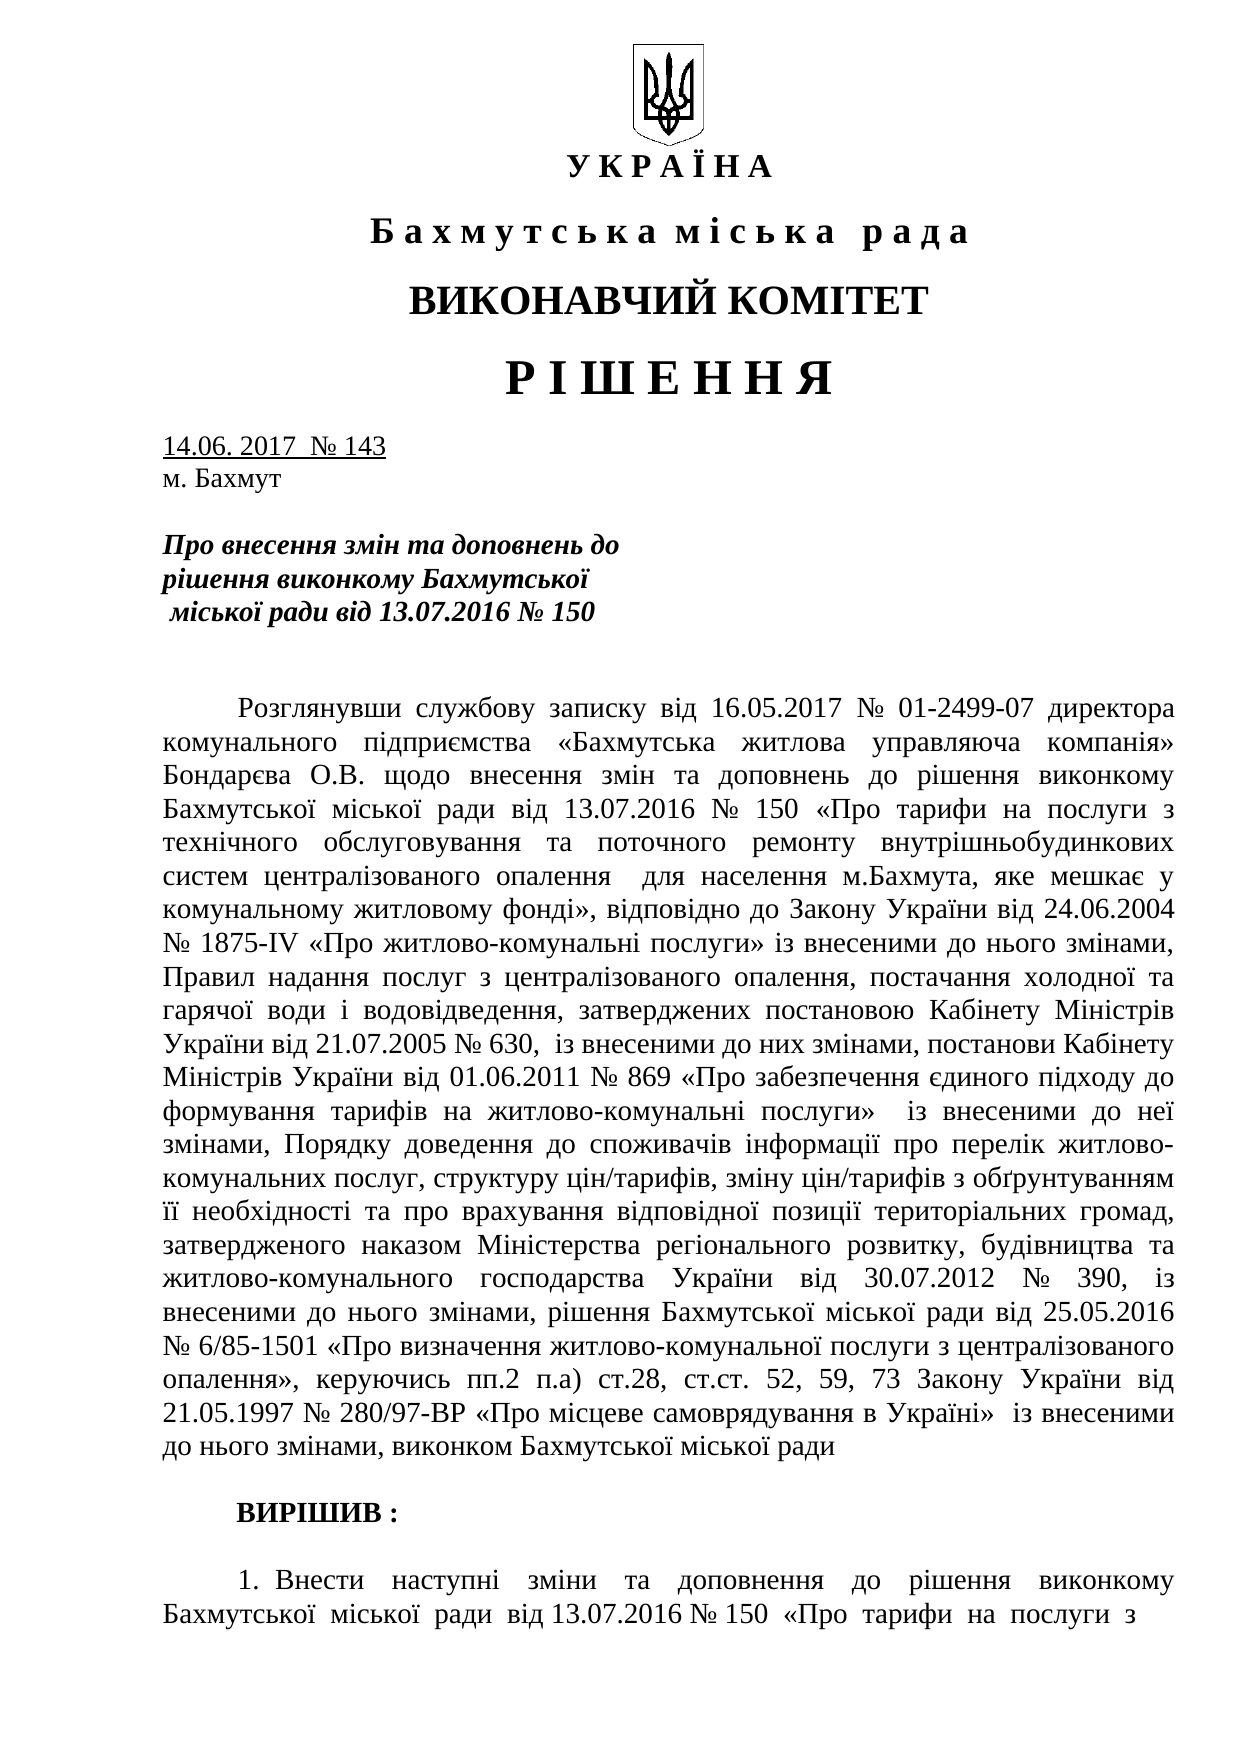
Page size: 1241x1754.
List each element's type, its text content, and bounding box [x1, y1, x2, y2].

text рішення виконкому Бахмутської [162, 561, 1175, 594]
subtitle ВИКОНАВЧИЙ КОМІТЕТ [162, 276, 1175, 323]
picture [633, 44, 704, 146]
title У К Р А Ї Н А [162, 146, 1175, 184]
text м. Бахмут [162, 462, 1175, 494]
text ВИРІШИВ : [162, 1495, 1175, 1529]
list Внести наступні зміни та доповнення до рішення виконкому Бахмутської міської ради від 13.07.2016 № 150 «Про тарифи на послуги з [162, 1562, 1175, 1629]
subtitle Б а х м у т с ь к а м і с ь к а р а д а [162, 208, 1175, 252]
text Про внесення змін та доповнень до [162, 527, 1175, 561]
subtitle Р І Ш Е Н Н Я [162, 348, 1175, 405]
text Розглянувши службову записку від 16.05.2017 № 01-2499-07 директора комунального підприємства «Бахмутська житлова управляюча компанія» Бондарєва О.В. щодо внесення змін та доповнень до рішення виконкому Бахмутської міської ради від 13.07.2016 № 150 «Про тарифи на послуги з технічного обслуговування та поточного ремонту внутрішньобудинкових систем централізованого опалення для населення м.Бахмута, яке мешкає у комунальному житловому фонді», відповідно до Закону України від 24.06.2004 № 1875-IV «Про житлово-комунальні послуги» із внесеними до нього змінами, Правил надання послуг з централізованого опалення, постачання холодної та гарячої води і водовідведення, затверджених постановою Кабінету Міністрів України від 21.07.2005 № 630, із внесеними до них змінами, постанови Кабінету Міністрів України від 01.06.2011 № 869 «Про забезпечення єдиного підходу до формування тарифів на житлово-комунальні послуги» із внесеними до неї змінами, Порядку доведення до споживачів інформації про перелік житлово-комунальних послуг, структуру цін/тарифів, зміну цін/тарифів з обґрунтуванням її необхідності та про врахування відповідної позиції територіальних громад, затвердженого наказом Міністерства регіонального розвитку, будівництва та житлово-комунального господарства України від 30.07.2012 № 390, із внесеними до нього змінами, рішення Бахмутської міської ради від 25.05.2016 № 6/85-1501 «Про визначення житлово-комунальної послуги з централізованого опалення», керуючись пп.2 п.а) ст.28, ст.ст. 52, 59, 73 Закону України від 21.05.1997 № 280/97-ВР «Про місцеве самоврядування в Україні» із внесеними до нього змінами, виконком Бахмутської міської ради [162, 690, 1175, 1462]
text міської ради від 13.07.2016 № 150 [162, 594, 1175, 628]
text 14.06. 2017 № 143 [162, 429, 1175, 462]
